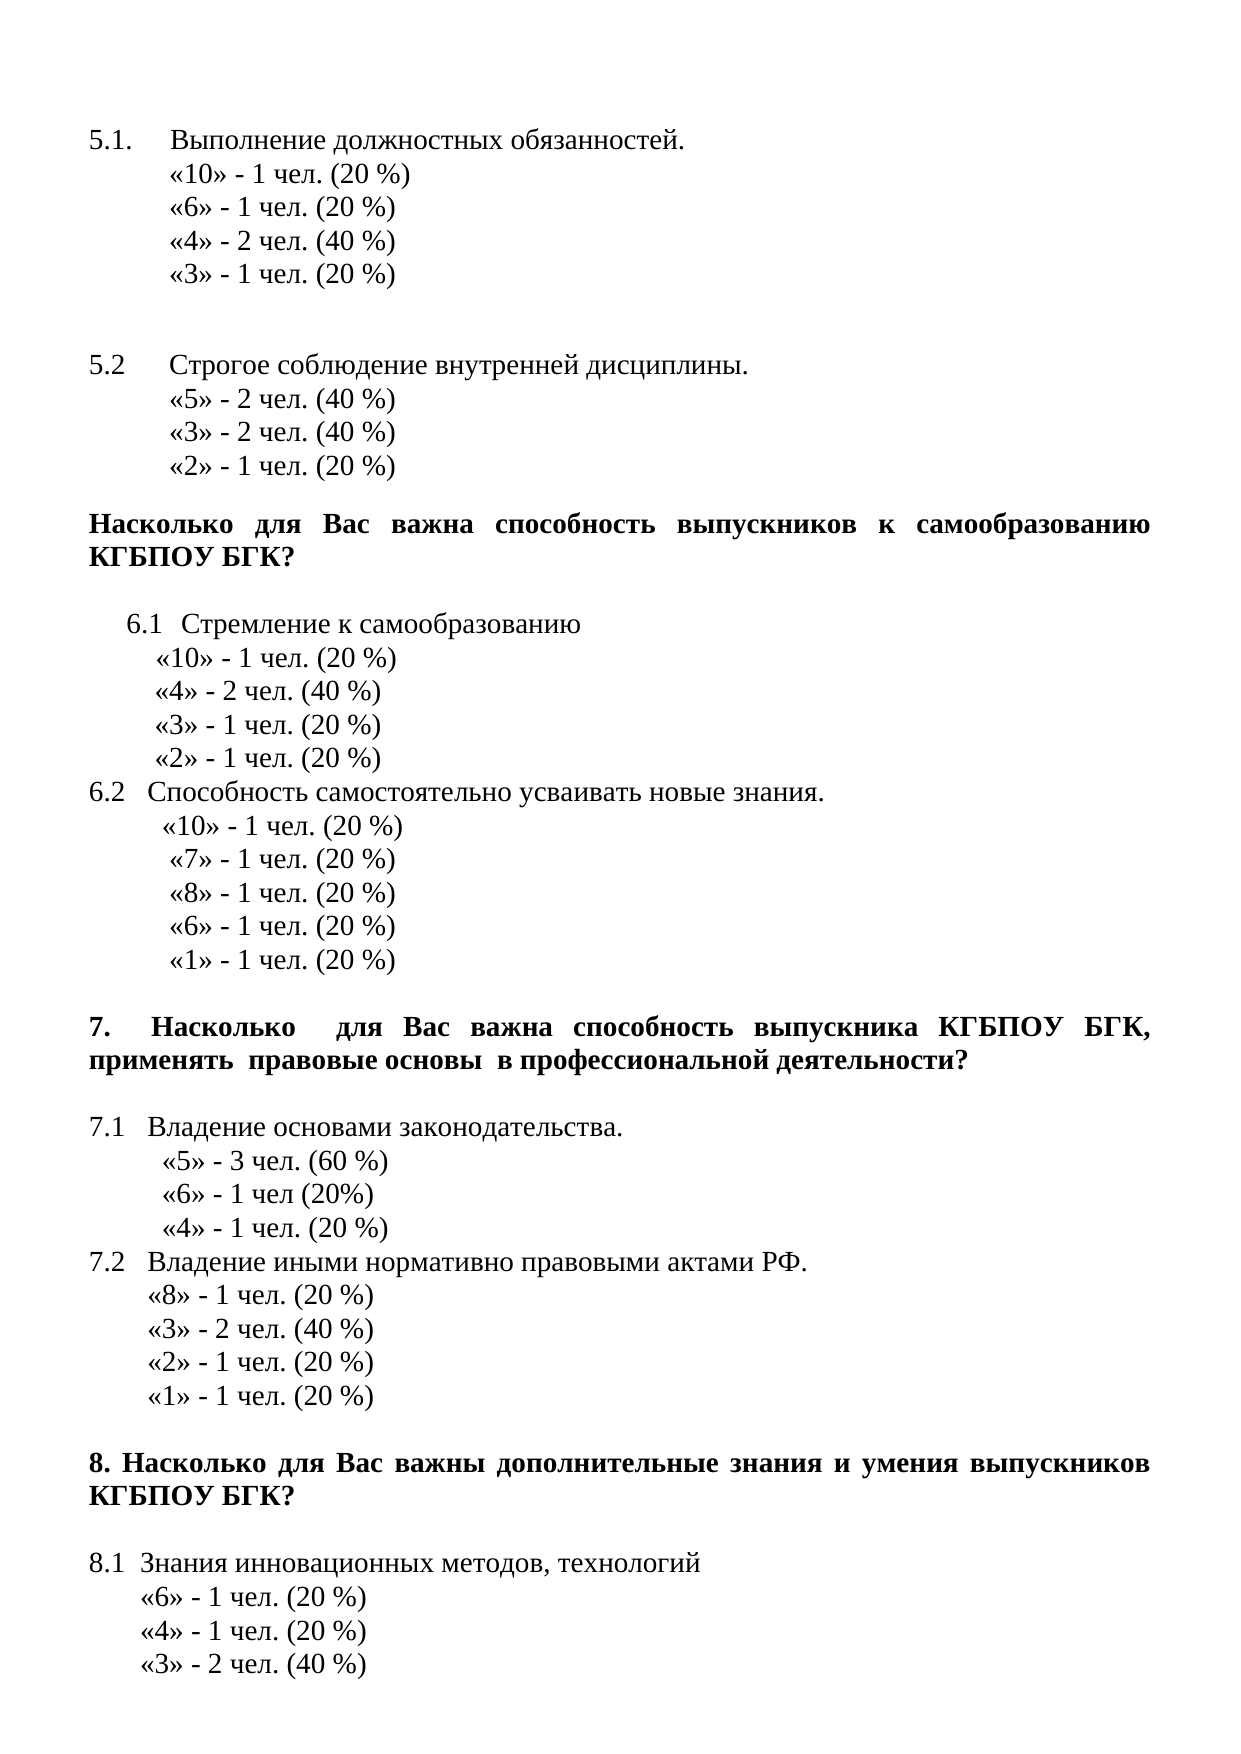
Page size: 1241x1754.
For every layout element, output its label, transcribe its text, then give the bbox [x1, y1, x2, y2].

text «6» - 1 чел (20%) [89, 1177, 1151, 1210]
text «3» - 2 чел. (40 %) [89, 414, 1151, 448]
text «4» - 1 чел. (20 %) [89, 1210, 1151, 1244]
text «8» - 1 чел. (20 %) [89, 1277, 1151, 1311]
text «1» - 1 чел. (20 %) [89, 942, 1151, 975]
text «4» - 2 чел. (40 %) [89, 223, 1151, 256]
text «10» - 1 чел. (20 %) [126, 640, 1151, 673]
list Выполнение должностных обязанностей. [89, 122, 1151, 156]
text «3» - 2 чел. (40 %) [89, 1311, 1151, 1344]
text «3» - 2 чел. (40 %) [89, 1646, 1151, 1680]
text «5» - 2 чел. (40 %) [89, 381, 1151, 414]
text «10» - 1 чел. (20 %) [89, 156, 1151, 189]
text 8.1 Знания инновационных методов, технологий [89, 1546, 1151, 1579]
text «2» - 1 чел. (20 %) [89, 1344, 1151, 1378]
text «6» - 1 чел. (20 %) [89, 189, 1151, 223]
text 6.2 Способность самостоятельно усваивать новые знания. [89, 774, 1151, 808]
text 5.2 Строгое соблюдение внутренней дисциплины. [89, 347, 1151, 381]
text «6» - 1 чел. (20 %) [89, 1579, 1151, 1613]
text «4» - 2 чел. (40 %) [89, 673, 1151, 707]
text «8» - 1 чел. (20 %) [89, 875, 1151, 908]
text «10» - 1 чел. (20 %) [89, 808, 1151, 841]
list Стремление к самообразованию [126, 606, 1151, 640]
text «5» - 3 чел. (60 %) [89, 1143, 1151, 1177]
text 8. Насколько для Вас важны дополнительные знания и умения выпускников КГБПОУ БГК? [89, 1445, 1151, 1512]
text 7.1 Владение основами законодательства. [89, 1109, 1151, 1143]
text «3» - 1 чел. (20 %) [89, 256, 1151, 290]
text «4» - 1 чел. (20 %) [89, 1613, 1151, 1646]
text «7» - 1 чел. (20 %) [89, 841, 1151, 875]
text 7. Насколько для Вас важна способность выпускника КГБПОУ БГК, применять правовые основы в профессиональной деятельности? [89, 1009, 1151, 1076]
text «3» - 1 чел. (20 %) [89, 707, 1151, 741]
text «6» - 1 чел. (20 %) [89, 908, 1151, 942]
text 7.2 Владение иными нормативно правовыми актами РФ. [89, 1244, 1151, 1277]
text «2» - 1 чел. (20 %) [89, 448, 1151, 482]
text Насколько для Вас важна способность выпускников к самообразованию КГБПОУ БГК? [89, 506, 1151, 573]
text «1» - 1 чел. (20 %) [89, 1378, 1151, 1411]
text «2» - 1 чел. (20 %) [89, 741, 1151, 774]
